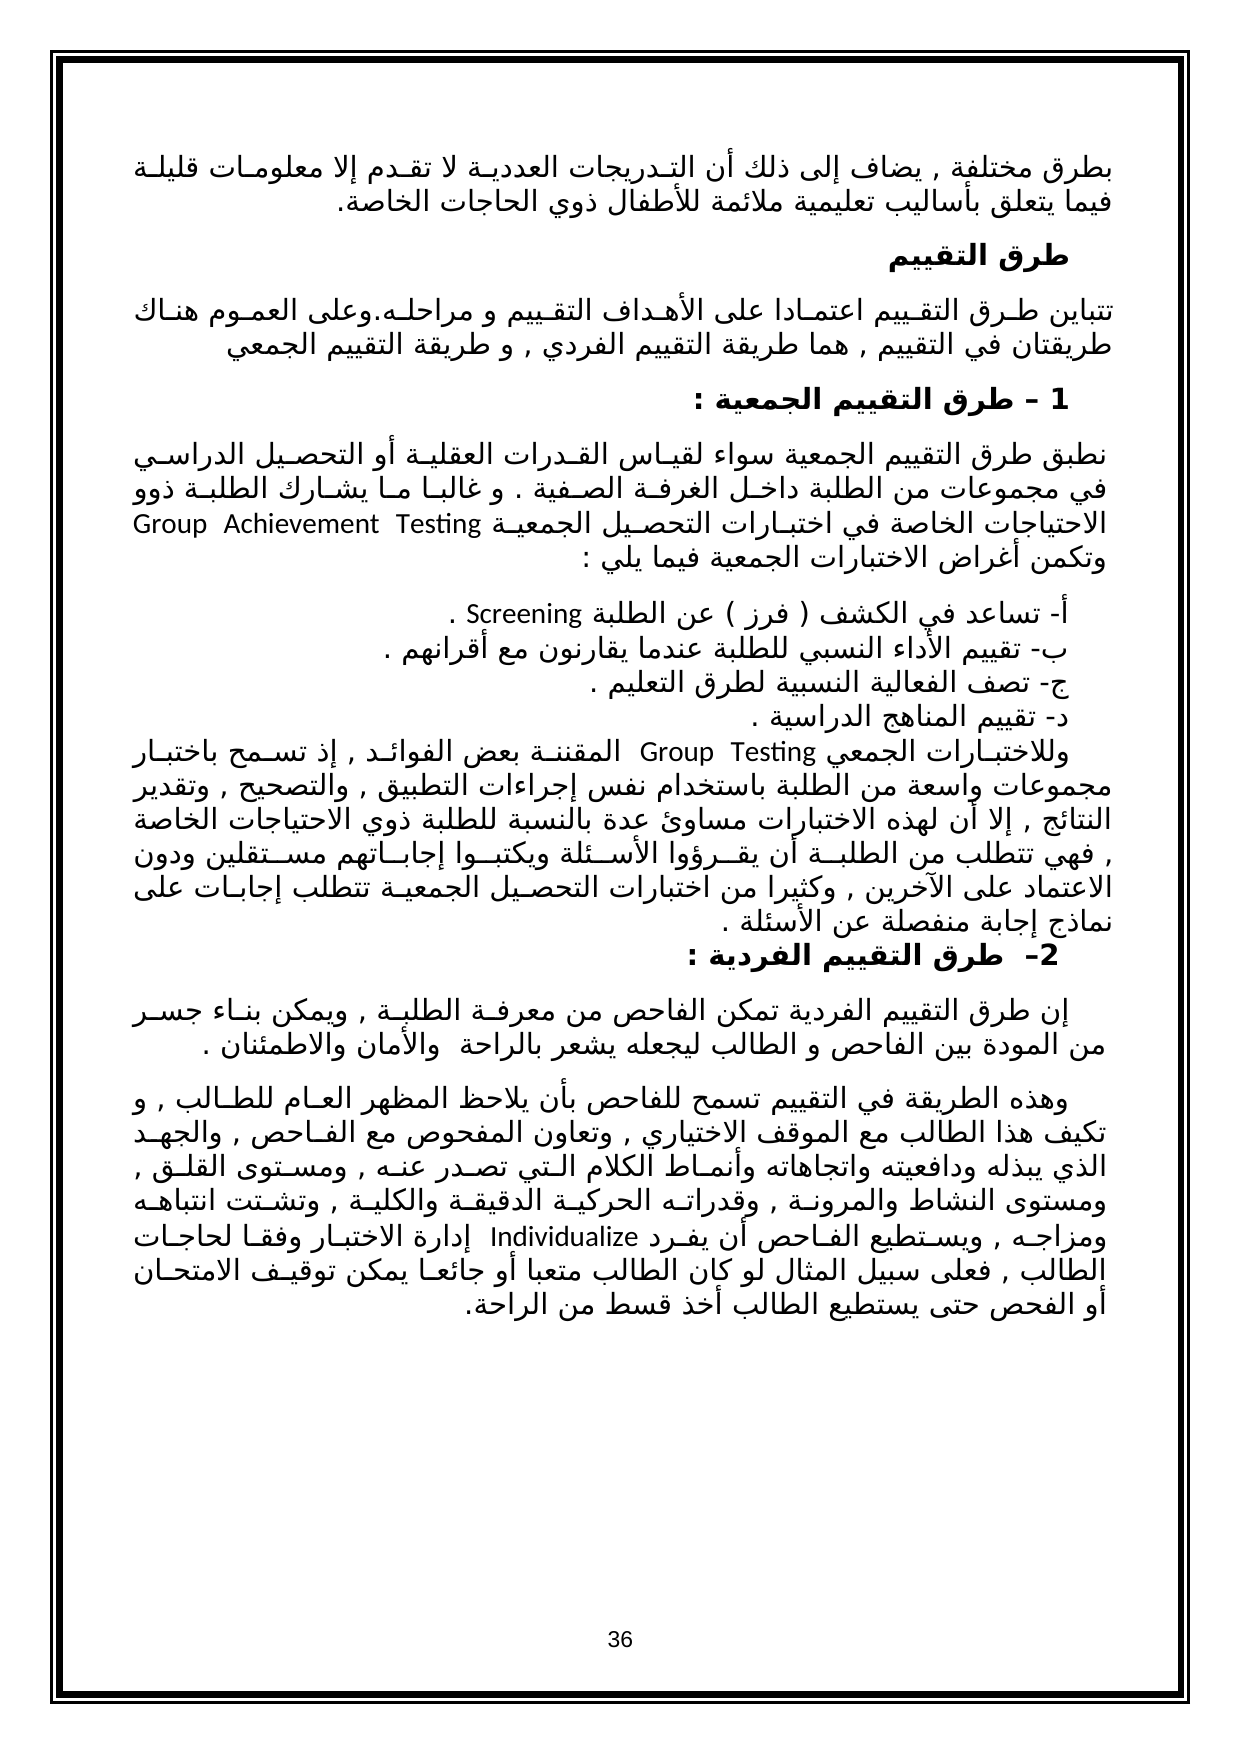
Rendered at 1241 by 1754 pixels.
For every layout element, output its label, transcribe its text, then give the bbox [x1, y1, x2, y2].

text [133, 150, 1113, 218]
text طرق التقييم [133, 239, 1070, 273]
text تتباين طرق التقييم اعتمادا على الأهداف التقييم و مراحله.وعلى العموم هناك طريقتان في التقييم , هما طريقة التقييم الفردي , و طريقة التقييم الجمعي [133, 293, 1113, 361]
text ب- تقييم الأداء النسبي للطلبة عندما يقارنون مع أقرانهم . [133, 631, 1069, 665]
text وهذه الطريقة في التقييم تسمح للفاحص بأن يلاحظ المظهر العام للطالب , و تكيف هذا الطالب مع الموقف الاختياري , وتعاون المفحوص مع الفاحص , والجهد الذي يبذله ودافعيته واتجاهاته وأنماط الكلام التي تصدر عنه , ومستوى القلق , ومستوى النشاط والمرونة , وقدراته الحركية الدقيقة والكلية , وتشتت انتباهه ومزاجه , ويستطيع الفاحص أن يفرد Individualize إدارة الاختبار وفقا لحاجات الطالب , فعلى سبيل المثال لو كان الطالب متعبا أو جائعا يمكن توقيف الامتحان أو الفحص حتى يستطيع الطالب أخذ قسط من الراحة. [133, 1082, 1107, 1321]
text د- تقييم المناهج الدراسية . [133, 699, 1069, 733]
text إن طرق التقييم الفردية تمكن الفاحص من معرفة الطلبة , ويمكن بناء جسر من المودة بين الفاحص و الطالب ليجعله يشعر بالراحة والأمان والاطمئنان . [133, 993, 1107, 1061]
text أ- تساعد في الكشف ( فرز ) عن الطلبة Screening . [133, 595, 1069, 631]
text 2– طرق التقييم الفردية : [133, 938, 1070, 972]
text 1 – طرق التقييم الجمعية : [133, 382, 1070, 416]
text وللاختبارات الجمعي Group Testing المقننة بعض الفوائد , إذ تسمح باختبار مجموعات واسعة من الطلبة باستخدام نفس إجراءات التطبيق , والتصحيح , وتقدير النتائج , إلا أن لهذه الاختبارات مساوئ عدة بالنسبة للطلبة ذوي الاحتياجات الخاصة , فهي تتطلب من الطلبة أن يقرؤوا الأسئلة ويكتبوا إجاباتهم مستقلين ودون الاعتماد على الآخرين , وكثيرا من اختبارات التحصيل الجمعية تتطلب إجابات على نماذج إجابة منفصلة عن الأسئلة . [133, 733, 1113, 938]
text ج- تصف الفعالية النسبية لطرق التعليم . [133, 665, 1069, 699]
text نطبق طرق التقييم الجمعية سواء لقياس القدرات العقلية أو التحصيل الدراسي في مجموعات من الطلبة داخل الغرفة الصفية . و غالبا ما يشارك الطلبة ذوو الاحتياجات الخاصة في اختبارات التحصيل الجمعية Group Achievement Testing وتكمن أغراض الاختبارات الجمعية فيما يلي : [133, 437, 1107, 574]
